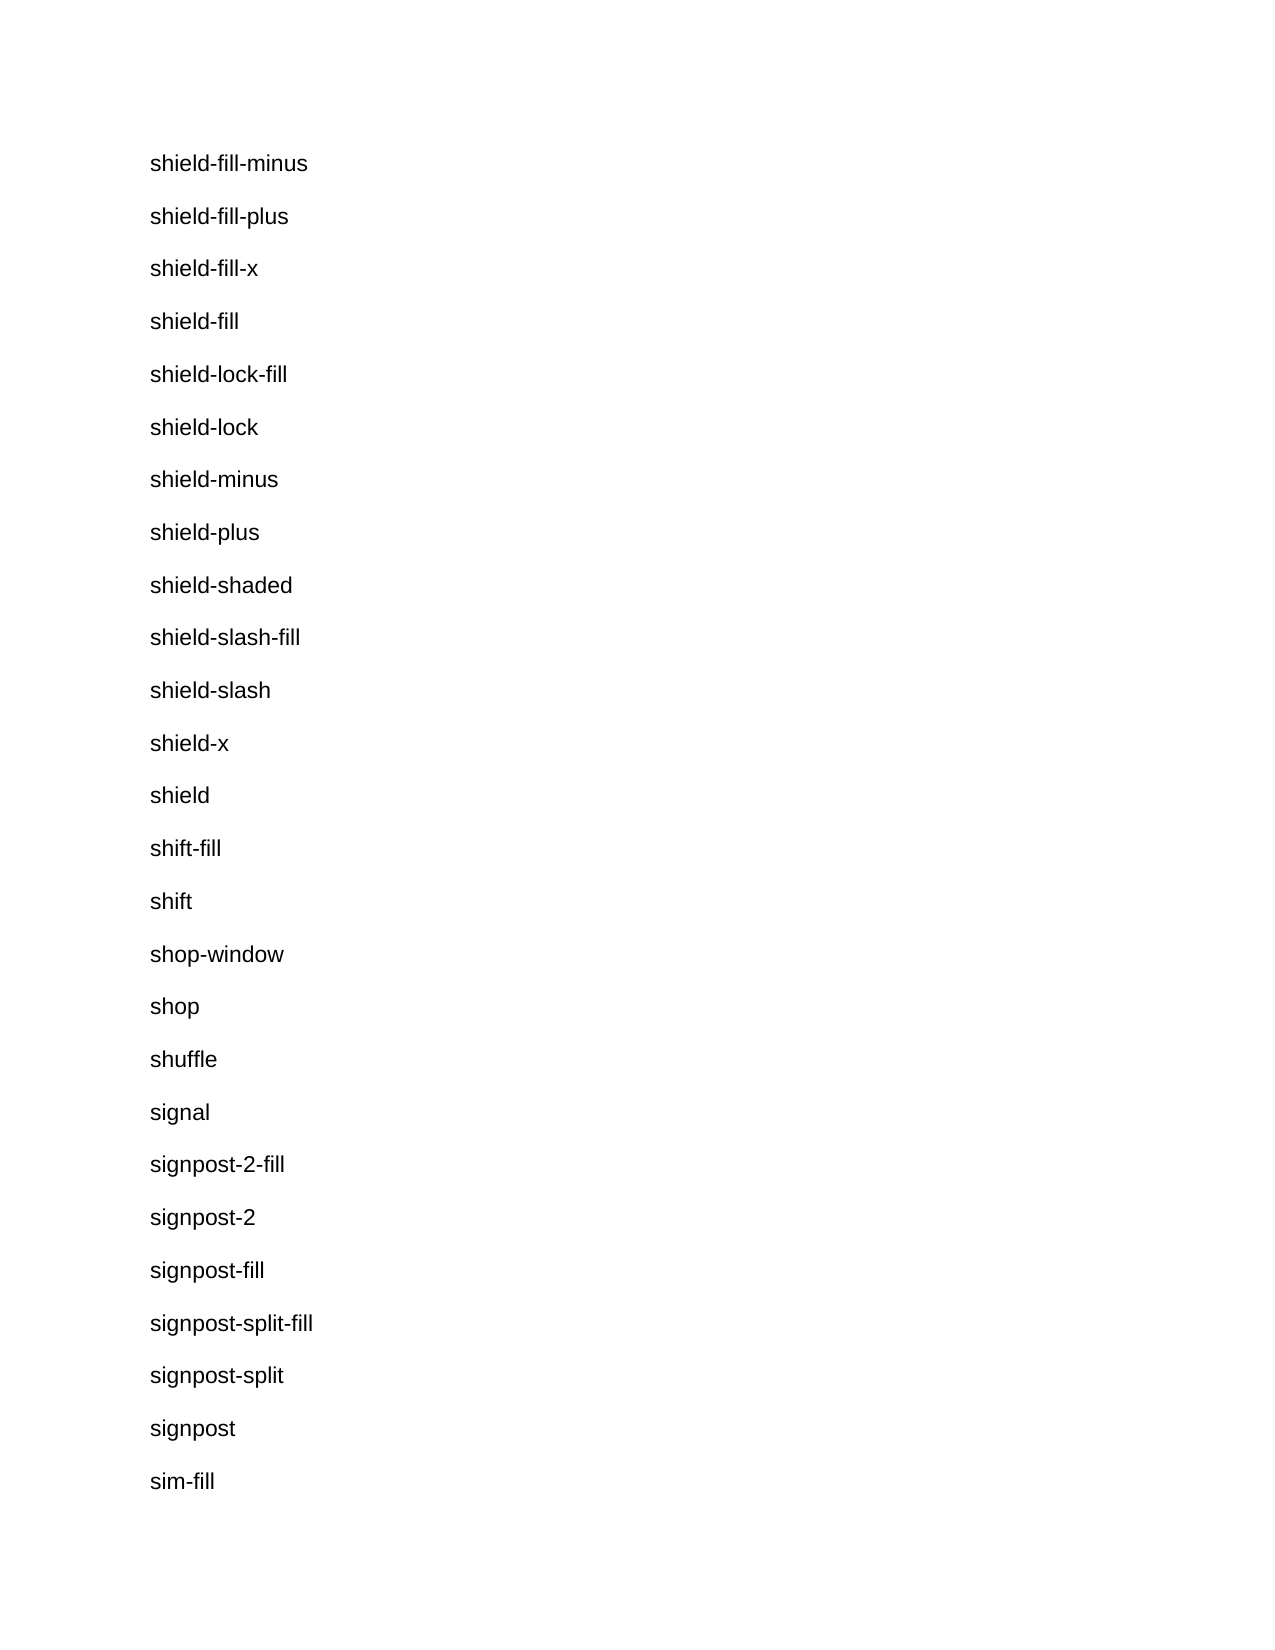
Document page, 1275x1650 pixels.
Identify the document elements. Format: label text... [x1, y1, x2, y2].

text shift [150, 888, 1125, 914]
text signpost [150, 1415, 1125, 1441]
text signpost-split [150, 1362, 1125, 1389]
text shield-slash [150, 677, 1125, 703]
text sim-fill [150, 1468, 1125, 1494]
text shield-fill-minus [150, 150, 1125, 176]
text signpost-2 [150, 1204, 1125, 1231]
text shield-minus [150, 466, 1125, 493]
text shop [150, 993, 1125, 1020]
text shift-fill [150, 835, 1125, 862]
text shield [150, 782, 1125, 809]
text shield-slash-fill [150, 624, 1125, 651]
text shuffle [150, 1046, 1125, 1072]
text shield-lock-fill [150, 361, 1125, 387]
text signal [150, 1099, 1125, 1125]
text shield-plus [150, 519, 1125, 545]
text shield-lock [150, 413, 1125, 440]
text shield-fill-x [150, 255, 1125, 282]
text shield-shaded [150, 572, 1125, 598]
text signpost-fill [150, 1257, 1125, 1283]
text signpost-split-fill [150, 1309, 1125, 1336]
text shield-x [150, 730, 1125, 756]
text shop-window [150, 941, 1125, 967]
text shield-fill-plus [150, 203, 1125, 229]
text signpost-2-fill [150, 1151, 1125, 1178]
text shield-fill [150, 308, 1125, 334]
